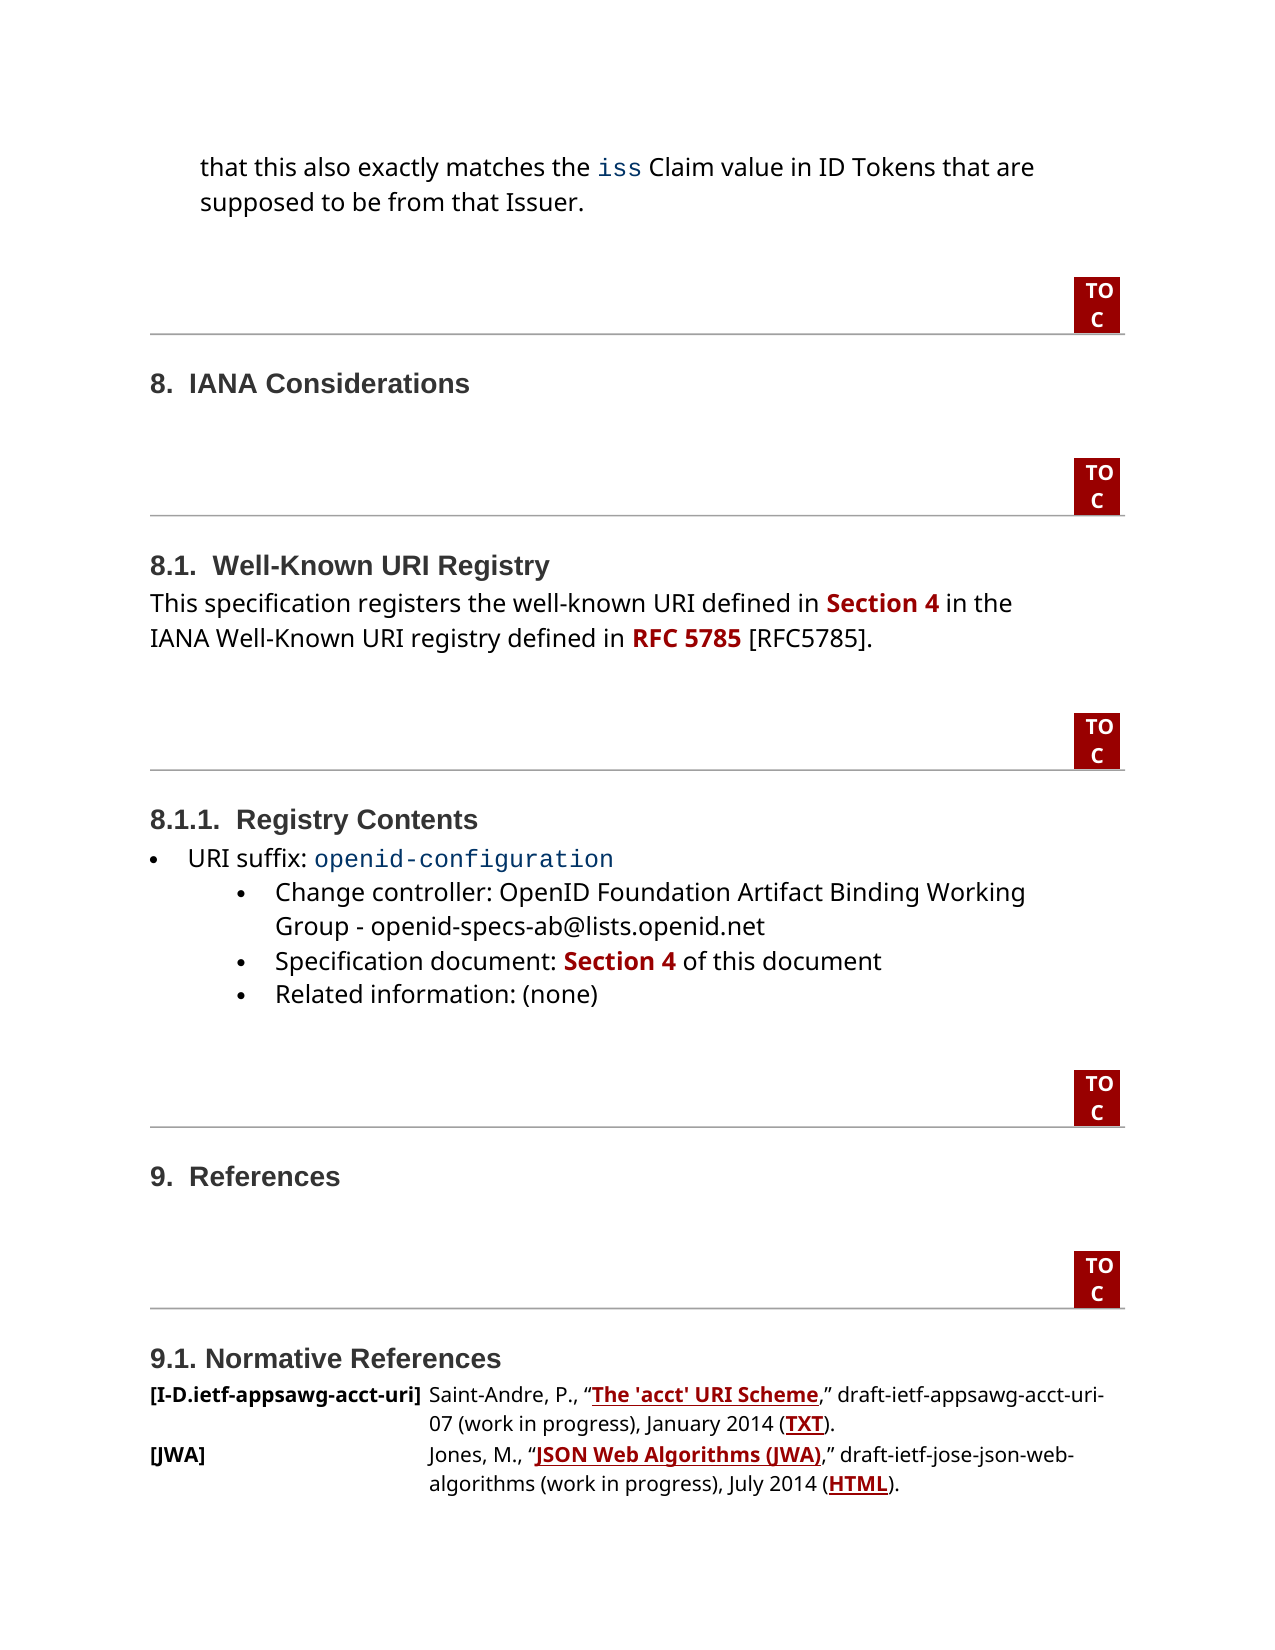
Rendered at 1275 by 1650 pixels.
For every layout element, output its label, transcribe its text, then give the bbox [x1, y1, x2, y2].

list Specification document: Section 4 (Obtaining OpenID Provider Configuration Information) of this document [237, 953, 1075, 987]
table_header TOC [1074, 458, 1120, 515]
subtitle 9. References [150, 1176, 1125, 1208]
table_header TOC [1074, 277, 1120, 333]
subtitle 8.1.1. Registry Contents [150, 803, 1125, 836]
subtitle 9.1. Normative References [150, 1357, 1125, 1389]
list URI suffix: openid-configuration [150, 841, 1075, 875]
table_header TOC [1074, 1266, 1120, 1323]
text This specification registers the well-known URI defined in Section 4 (Obtaining OpenID Provider Configuration Information) in the IANA Well-Known URI registry defined in RFC 5785 (Nottingham, M. and E. Hammer-Lahav, “Defining Well-Known Uniform Resource Identifiers (URIs),” April 2010.) [RFC5785]. [150, 586, 1075, 654]
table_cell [427, 1454, 1114, 1486]
table_header TOC [1074, 1085, 1120, 1142]
table_header TOC [1074, 713, 1120, 769]
list Change controller: OpenID Foundation Artifact Binding Working Group - openid-specs-ab@lists.openid.net [237, 880, 1075, 948]
table_cell [JWA] [149, 1454, 427, 1486]
table_header [I-D.ietf-appsawg-acct-uri] [149, 1394, 427, 1454]
subtitle 8.1. Well-Known URI Registry [150, 549, 1125, 581]
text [200, 150, 1075, 218]
list Related information: (none) [237, 992, 1075, 1027]
table_header Saint-Andre, P., “The 'acct' URI Scheme,” draft-ietf-appsawg-acct-uri-07 (work in progress), January 2014 (TXT). [427, 1394, 1114, 1454]
subtitle 8. IANA Considerations [150, 367, 1125, 400]
